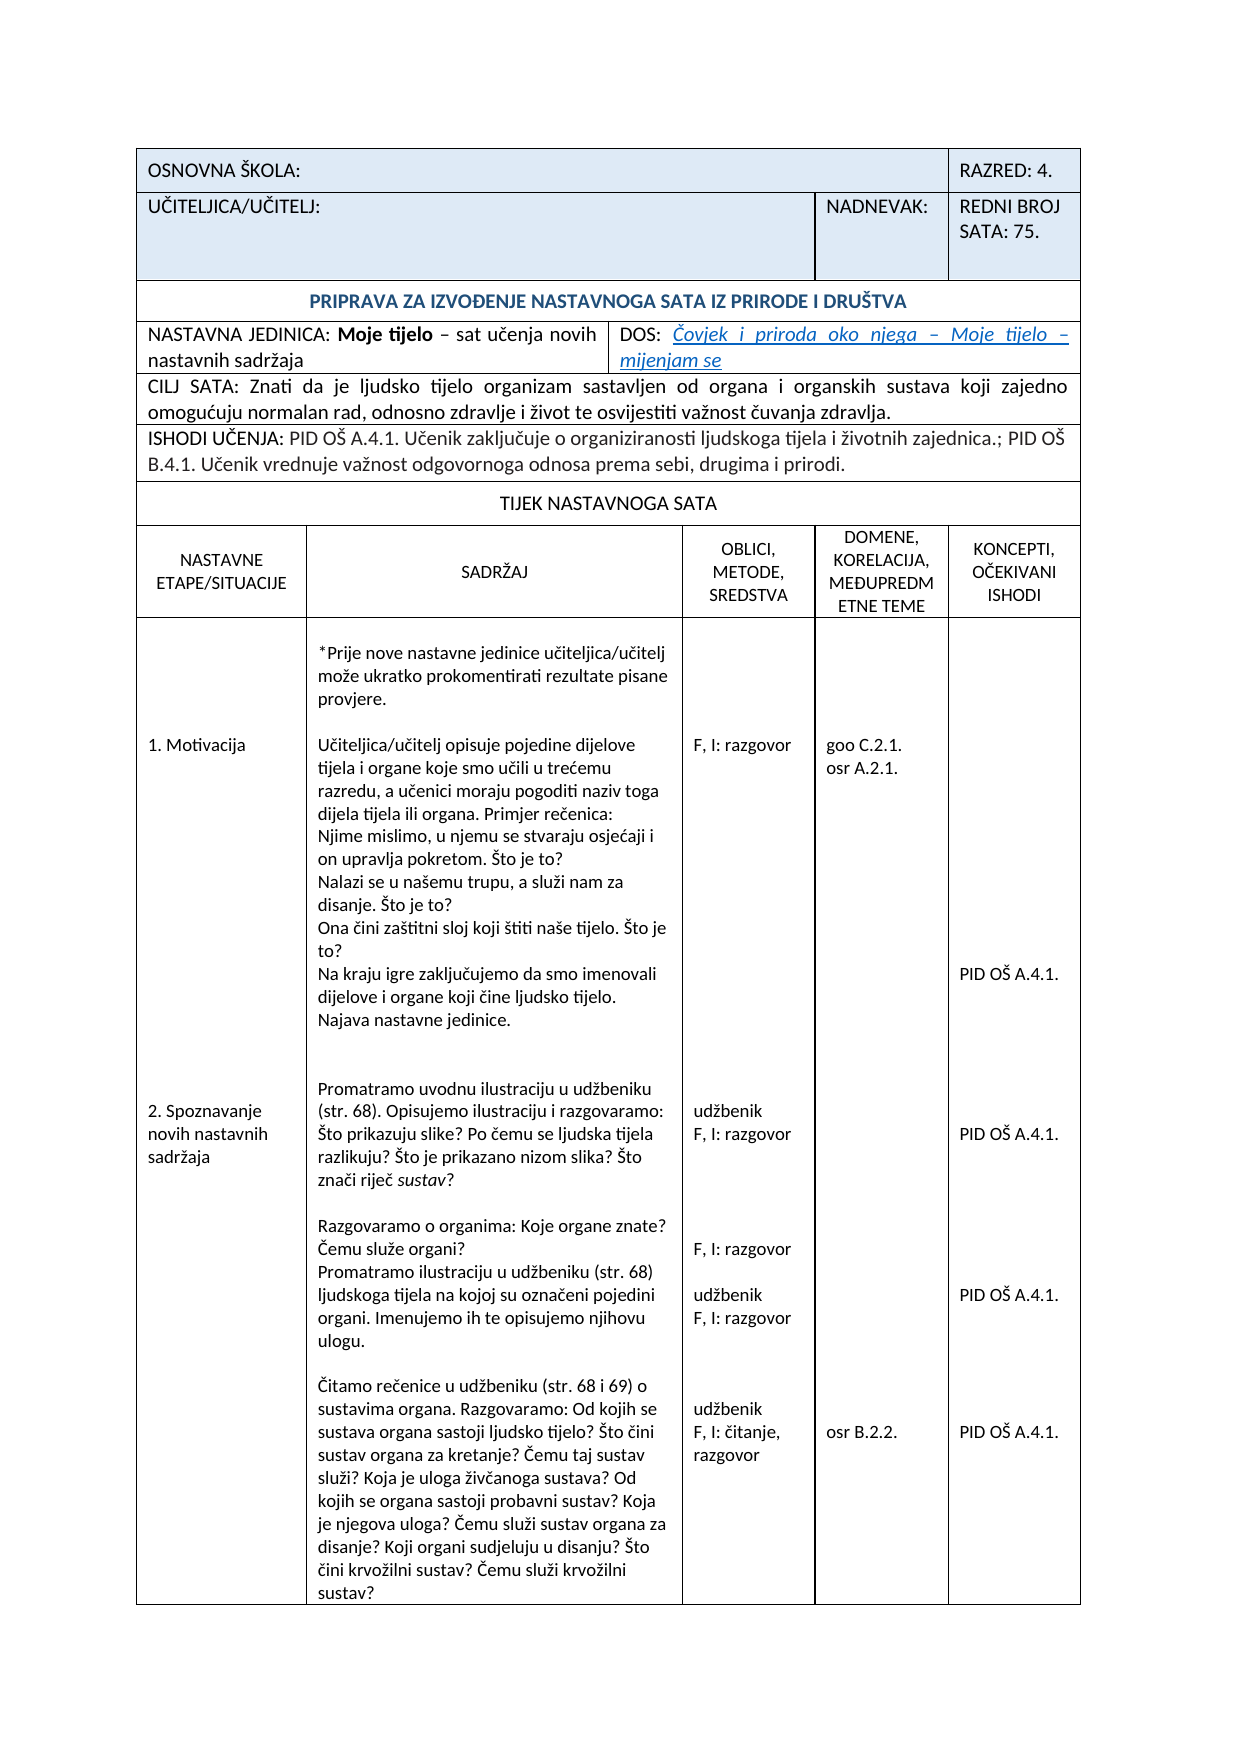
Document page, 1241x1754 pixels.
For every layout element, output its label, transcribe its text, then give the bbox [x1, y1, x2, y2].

table_cell DOMENE, KORELACIJA, MEĐUPREDMETNE TEME [816, 526, 948, 617]
table_cell KONCEPTI, OČEKIVANI ISHODI [949, 526, 1080, 617]
table_header OSNOVNA ŠKOLA: [137, 149, 948, 192]
table_cell ISHODI UČENJA: PID OŠ A.4.1. Učenik zaključuje o organiziranosti ljudskoga tijela i životnih zajednica.; PID OŠ B.4.1. Učenik vrednuje važnost odgovornoga odnosa prema sebi, drugima i prirodi. [137, 425, 1080, 481]
table_cell CILJ SATA: Znati da je ljudsko tijelo organizam sastavljen od organa i organskih sustava koji zajedno omogućuju normalan rad, odnosno zdravlje i život te osvijestiti važnost čuvanja zdravlja. [137, 374, 1080, 424]
table_cell OBLICI, METODE, SREDSTVA [683, 526, 814, 617]
table_cell SADRŽAJ [307, 526, 682, 617]
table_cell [137, 618, 306, 1604]
table_cell NASTAVNA JEDINICA: Moje tijelo – sat učenja novih nastavnih sadržaja [137, 322, 608, 372]
table_cell TIJEK NASTAVNOGA SATA [137, 482, 1080, 524]
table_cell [683, 618, 814, 1604]
table_cell PRIPRAVA ZA IZVOĐENJE NASTAVNOGA SATA IZ PRIRODE I DRUŠTVA [137, 281, 1080, 321]
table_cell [949, 618, 1080, 1604]
table_header RAZRED: 4. [949, 149, 1080, 192]
table_cell UČITELJICA/UČITELJ: [137, 193, 814, 279]
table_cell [307, 618, 682, 1604]
table_cell REDNI BROJ SATA: 75. [949, 193, 1080, 279]
table_cell NADNEVAK: [816, 193, 948, 279]
table_cell NASTAVNE ETAPE/SITUACIJE [137, 526, 306, 617]
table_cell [816, 618, 948, 1604]
table_cell DOS: Čovjek i priroda oko njega – Moje tijelo – mijenjam se [609, 322, 1080, 372]
